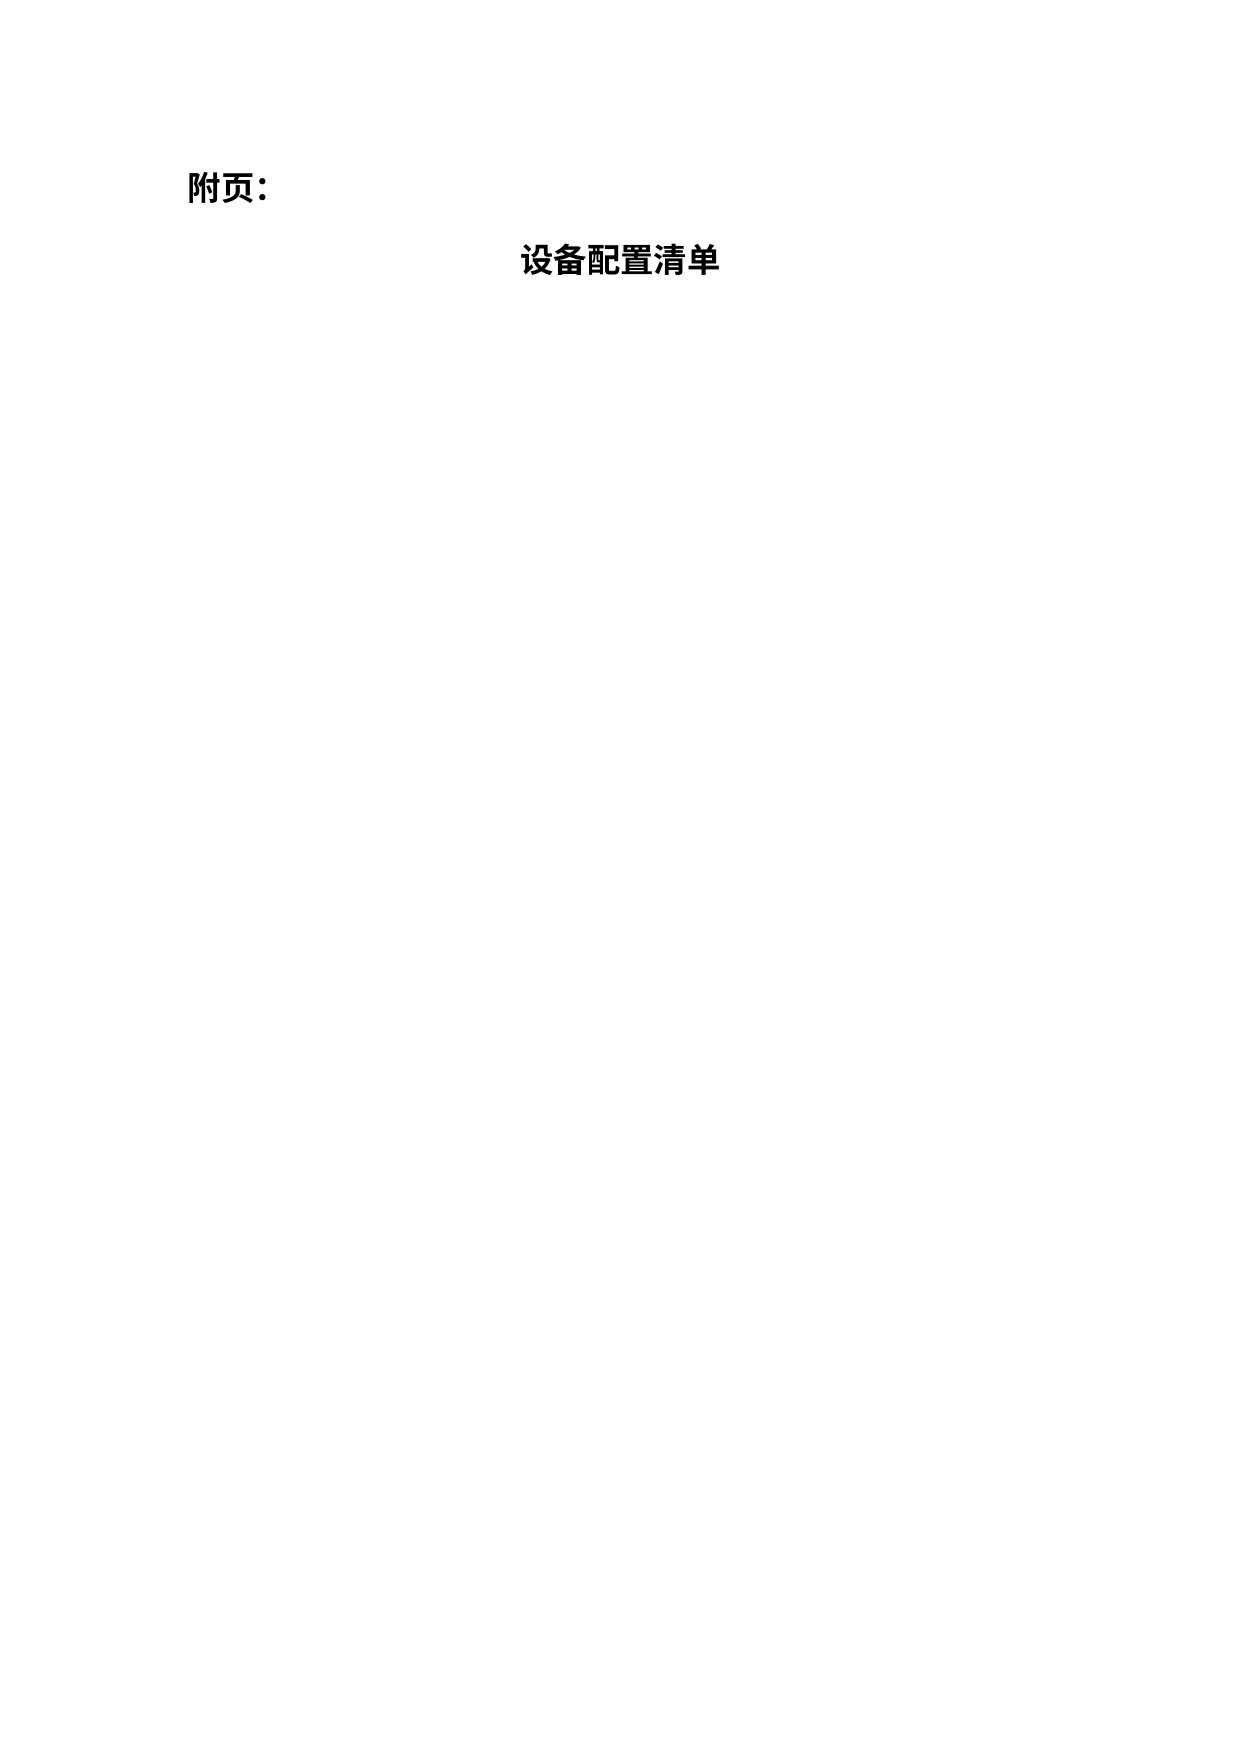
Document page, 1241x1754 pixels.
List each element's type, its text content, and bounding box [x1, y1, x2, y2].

text 设备配置清单 [187, 234, 1053, 282]
text 附页： [187, 162, 1053, 210]
